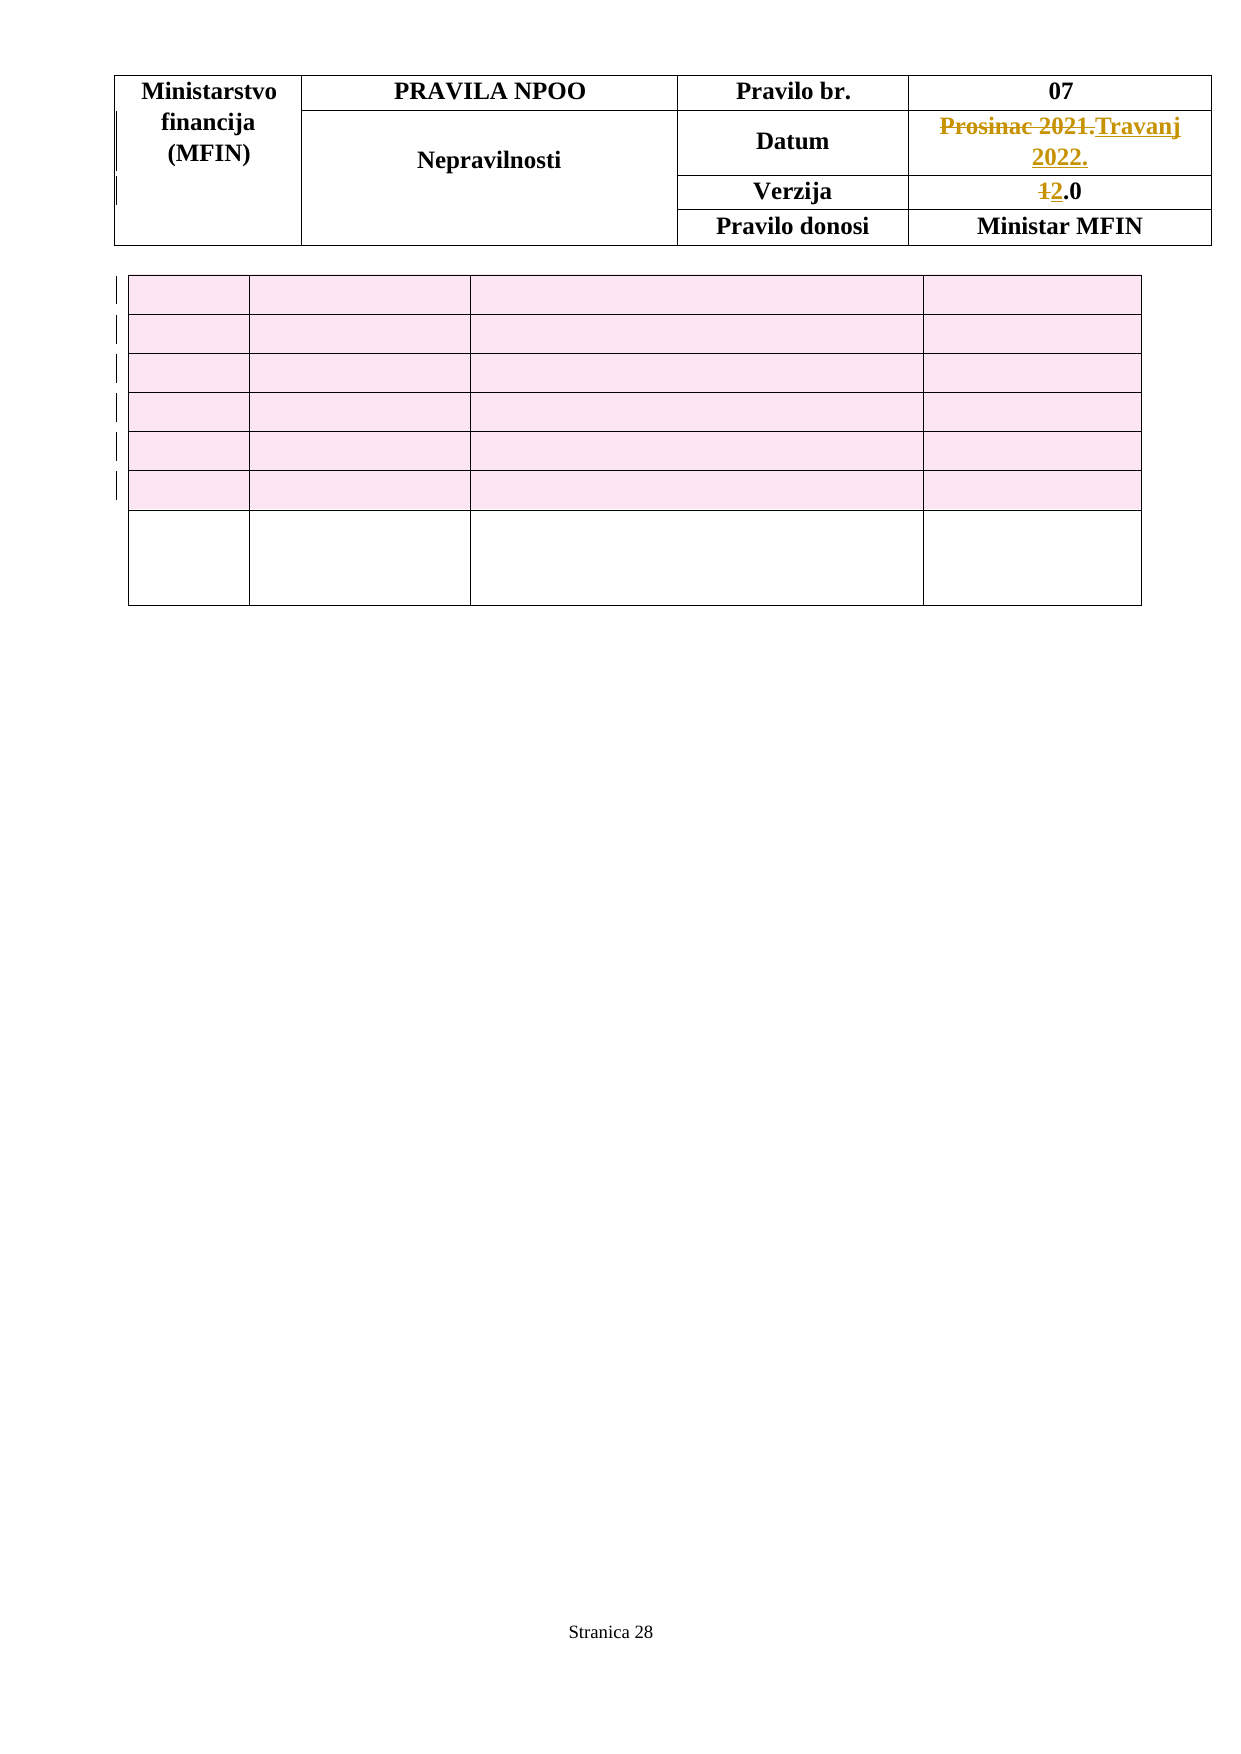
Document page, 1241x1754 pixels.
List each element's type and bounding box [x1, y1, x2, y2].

table_cell [924, 511, 1141, 605]
table_cell [129, 511, 249, 605]
table_cell [471, 511, 923, 605]
table_cell [250, 511, 470, 605]
